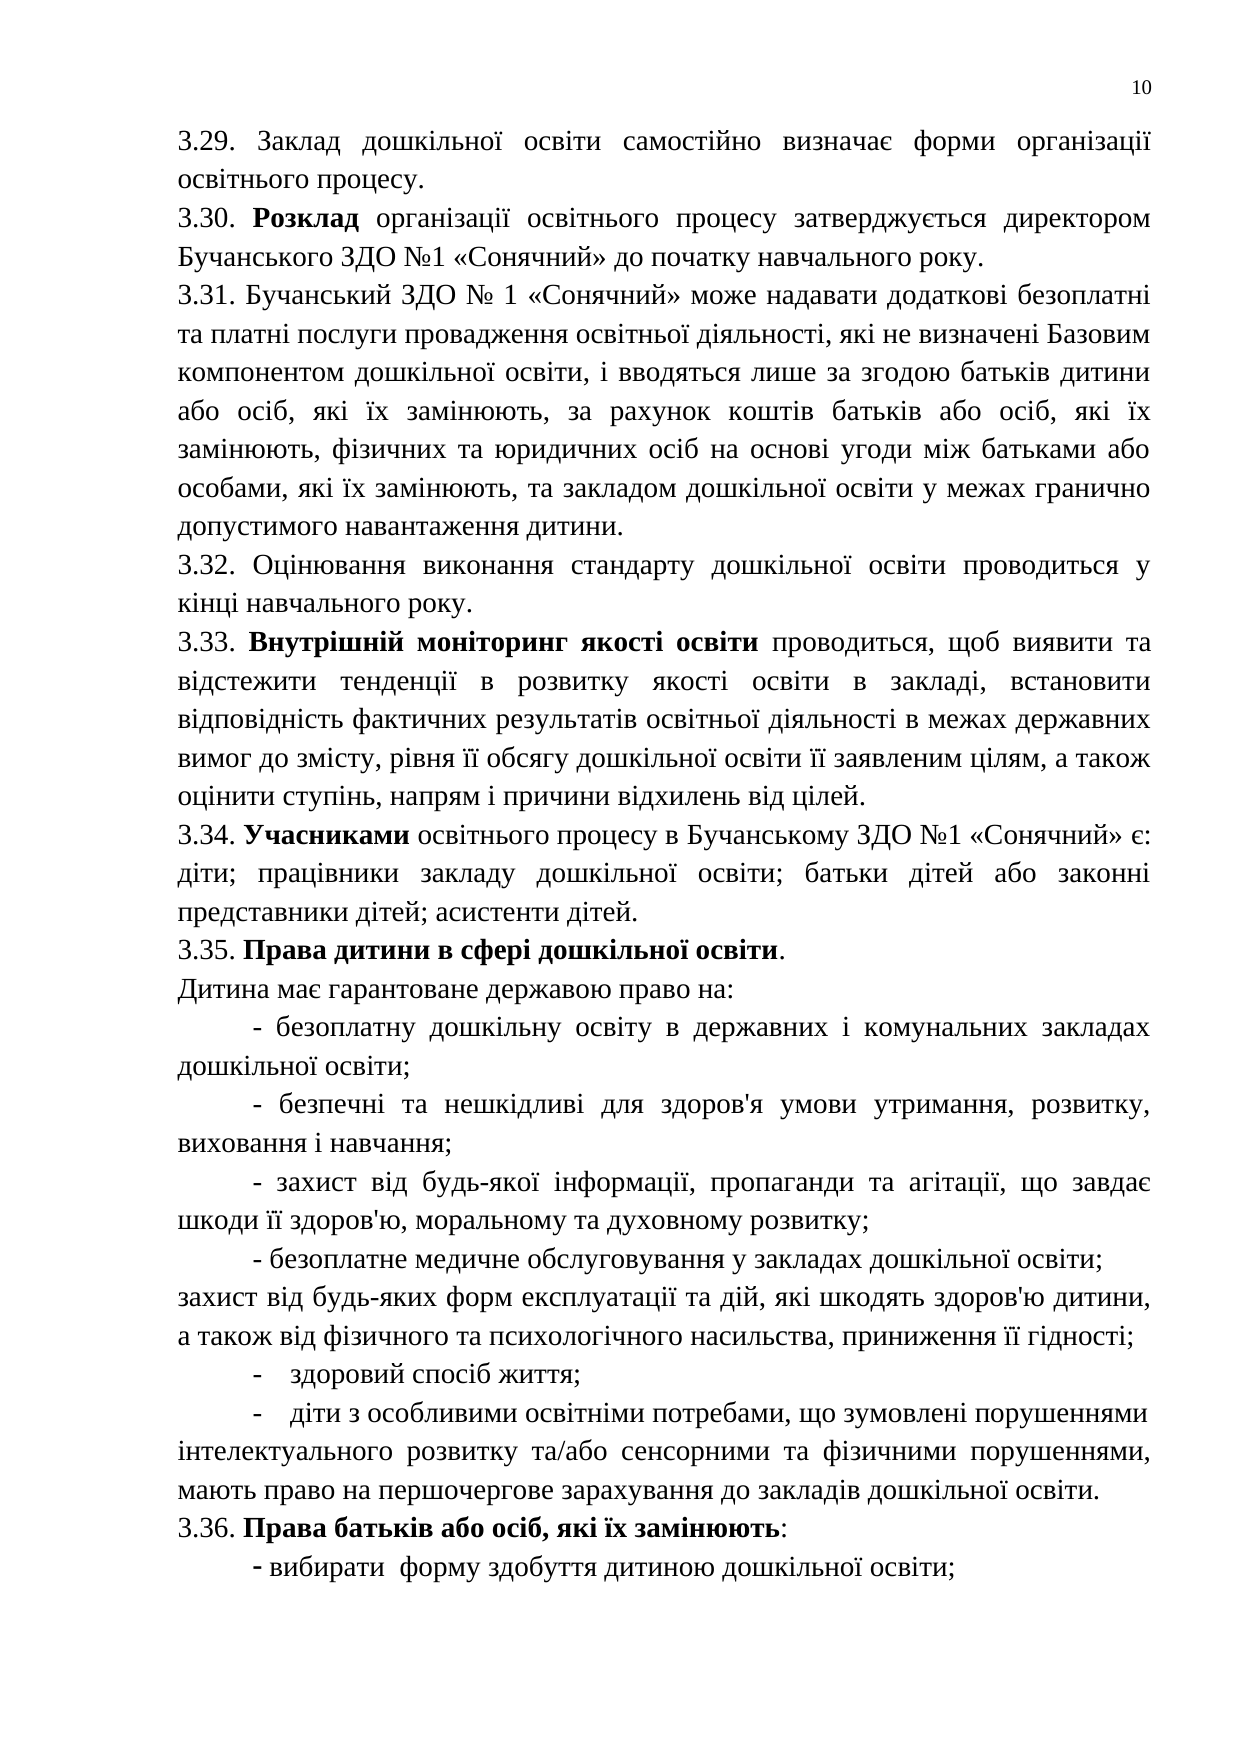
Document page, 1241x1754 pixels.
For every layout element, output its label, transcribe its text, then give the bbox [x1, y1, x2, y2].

text 3.32. Оцінювання виконання стандарту дошкільної освіти проводиться у кінці навчального року. [177, 547, 1152, 619]
text 3.29. Заклад дошкільної освіти самостійно визначає форми організації освітнього процесу. [177, 123, 1152, 195]
text 3.36. Права батьків або осіб, які їх замінюють: [177, 1511, 1152, 1544]
text 3.30. Розклад організації освітнього процесу затверджується директором Бучанського ЗДО №1 «Сонячний» до початку навчального року. [177, 200, 1152, 272]
text - безпечні та нешкідливі для здоров'я умови утримання, розвитку, виховання і навчання; [177, 1087, 1152, 1159]
text - захист від будь-якої інформації, пропаганди та агітації, що завдає шкоди її здоров'ю, моральному та духовному розвитку; [177, 1164, 1152, 1236]
text 3.31. Бучанський ЗДО № 1 «Сонячний» може надавати додаткові безоплатні та платні послуги провадження освітньої діяльності, які не визначені Базовим компонентом дошкільної освіти, і вводяться лише за згодою батьків дитини або осіб, які їх замінюють, за рахунок коштів батьків або осіб, які їх замінюють, фізичних та юридичних осіб на основі угоди між батьками або особами, які їх замінюють, та закладом дошкільної освіти у межах гранично допустимого навантаження дитини. [177, 277, 1152, 542]
text інтелектуального розвитку та/або сенсорними та фізичними порушеннями, мають право на першочергове зарахування до закладів дошкільної освіти. [177, 1433, 1152, 1506]
text захист від будь-яких форм експлуатації та дій, які шкодять здоров'ю дитини, а також від фізичного та психологічного насильства, приниження її гідності; [177, 1279, 1152, 1351]
text Дитина має гарантоване державою право на: [177, 971, 1152, 1004]
text 3.33. Внутрішній моніторинг якості освіти проводиться, щоб виявити та відстежити тенденції в розвитку якості освіти в закладі, встановити відповідність фактичних результатів освітньої діяльності в межах державних вимог до змісту, рівня її обсягу дошкільної освіти її заявленим цілям, а також оцінити ступінь, напрям і причини відхилень від цілей. [177, 624, 1152, 812]
text 3.35. Права дитини в сфері дошкільної освіти. [177, 932, 1152, 966]
list здоровий спосіб життя; [252, 1356, 1152, 1390]
text - безоплатне медичне обслуговування у закладах дошкільної освіти; [177, 1241, 1152, 1274]
text - безоплатну дошкільну освіту в державних і комунальних закладах дошкільної освіти; [177, 1009, 1152, 1082]
text вибирати форму здобуття дитиною дошкільної освіти; [177, 1549, 1152, 1583]
text 3.34. Учасниками освітнього процесу в Бучанському ЗДО №1 «Сонячний» є: діти; працівники закладу дошкільної освіти; батьки дітей або законні представники дітей; асистенти дітей. [177, 817, 1152, 927]
list діти з особливими освітніми потребами, що зумовлені порушеннями [252, 1395, 1152, 1428]
